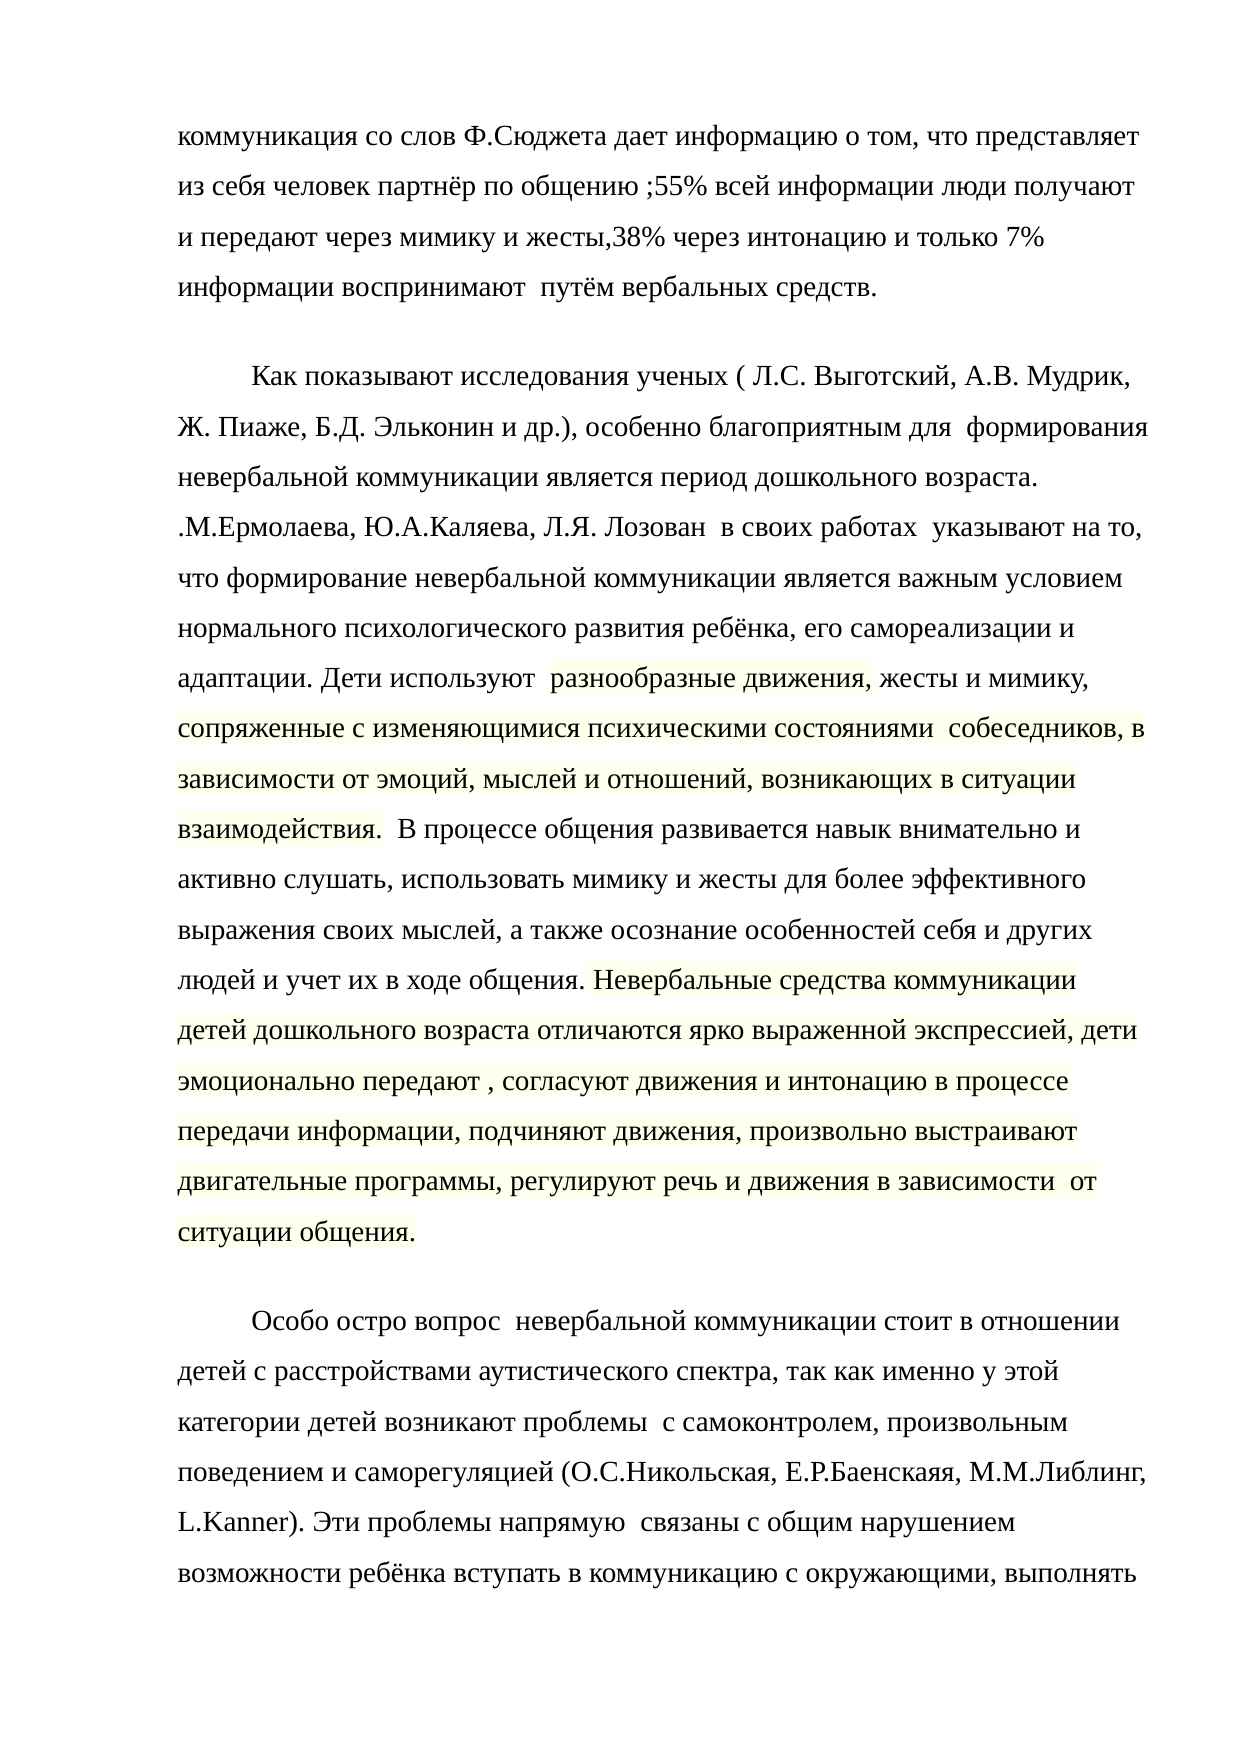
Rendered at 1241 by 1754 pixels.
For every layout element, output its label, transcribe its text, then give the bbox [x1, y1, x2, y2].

subtitle Как показывают исследования ученых ( Л.С. Выготский, А.В. Мудрик, Ж. Пиаже, Б.Д. Эльконин и др.), особенно благоприятным для формирования невербальной коммуникации является период дошкольного возраста. .М.Ермолаева, Ю.А.Каляева, Л.Я. Лозован в своих работах указывают на то, что формирование невербальной коммуникации является важным условием нормального психологического развития ребёнка, его самореализации и адаптации. Дети используют разнообразные движения, жесты и мимику, сопряженные с изменяющимися психическими состояниями собеседников, в зависимости от эмоций, мыслей и отношений, возникающих в ситуации взаимодействия. В процессе общения развивается навык внимательно и активно слушать, использовать мимику и жесты для более эффективного выражения своих мыслей, а также осознание особенностей себя и других людей и учет их в ходе общения. Невербальные средства коммуникации детей дошкольного возраста отличаются ярко выраженной экспрессией, дети эмоционально передают , согласуют движения и интонацию в процессе передачи информации, подчиняют движения, произвольно выстраивают двигательные программы, регулируют речь и движения в зависимости от ситуации общения. [177, 358, 1152, 1247]
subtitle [177, 118, 1152, 303]
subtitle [177, 1303, 1152, 1588]
